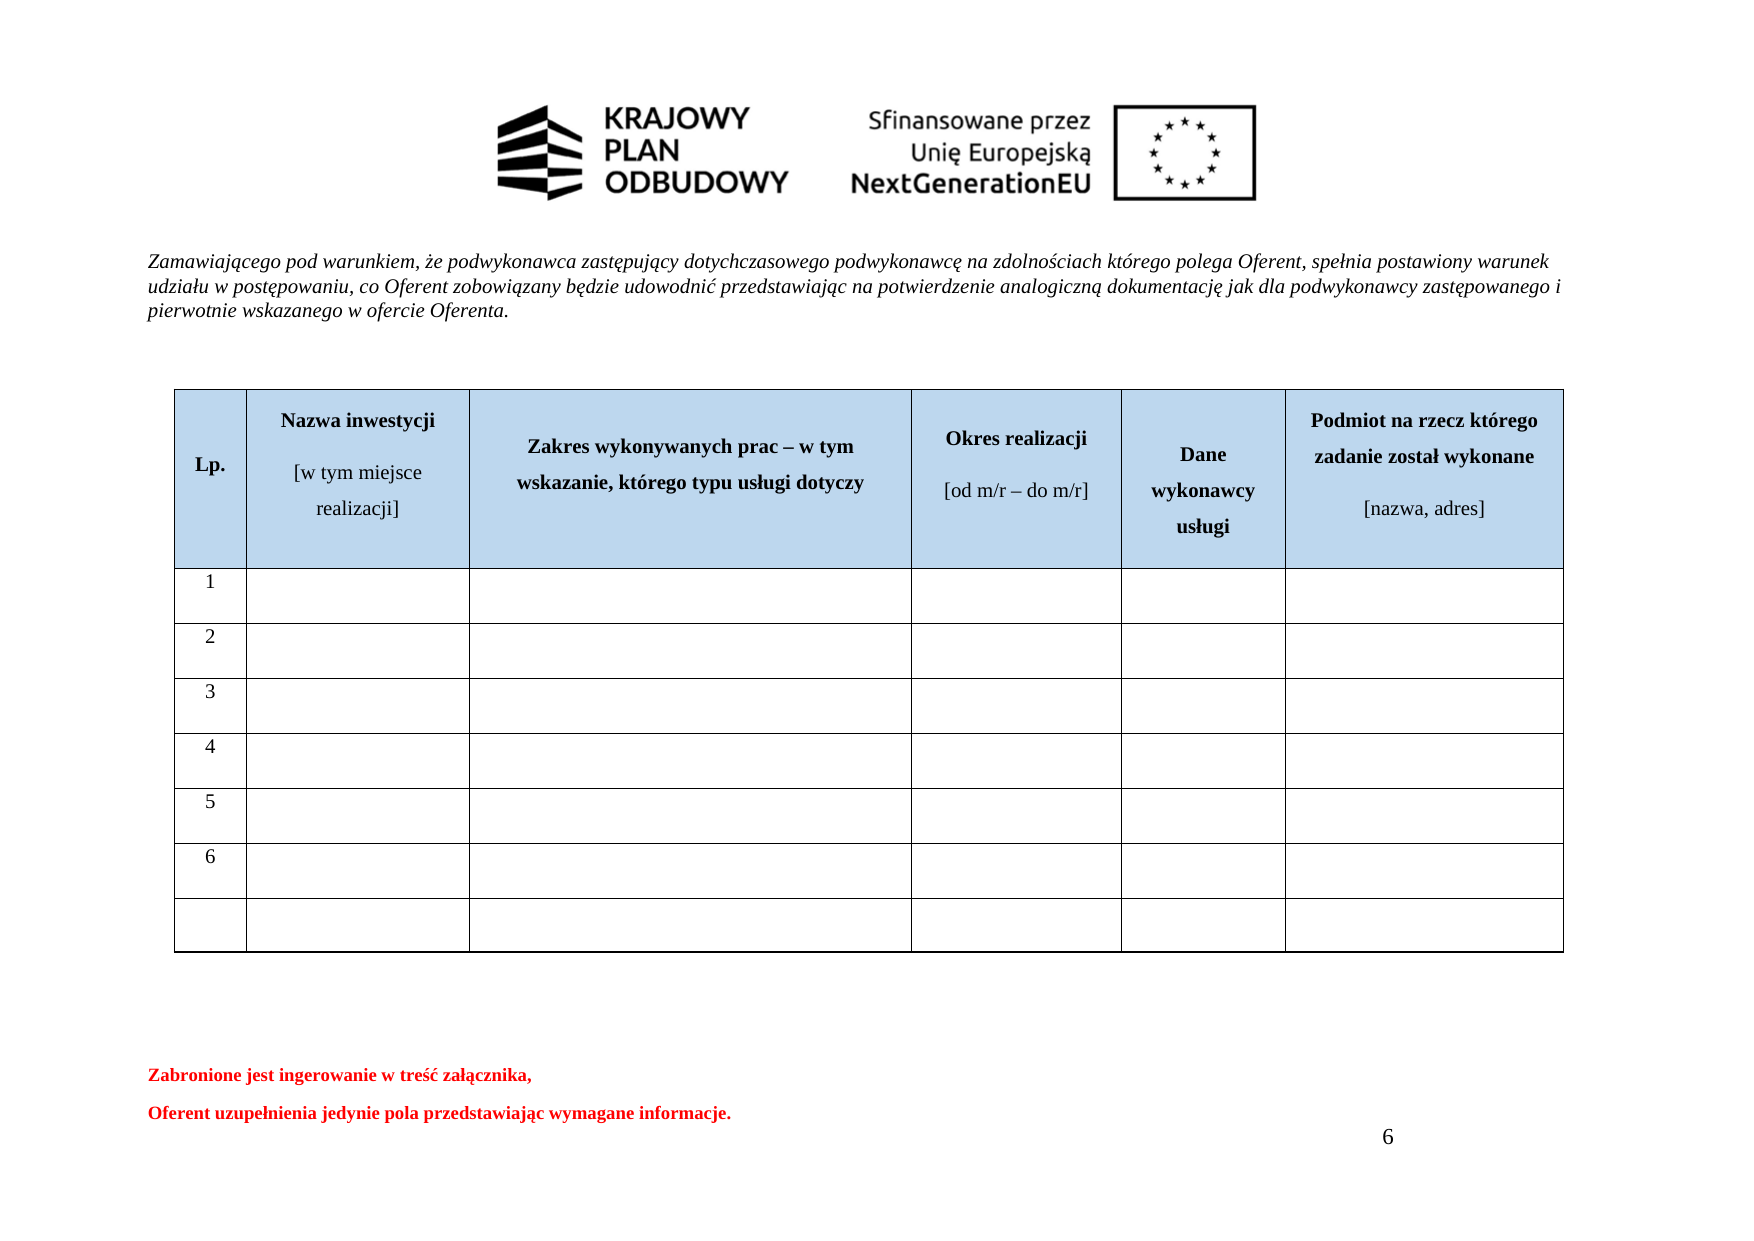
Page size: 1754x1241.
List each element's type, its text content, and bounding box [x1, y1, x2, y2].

table_cell [470, 624, 911, 678]
table_cell 5 [175, 789, 246, 843]
table_cell [247, 569, 469, 623]
table_cell 3 [175, 679, 246, 733]
table_cell [1286, 844, 1563, 898]
table_cell 6 [175, 844, 246, 898]
table_cell [1122, 569, 1285, 623]
table_cell [1286, 624, 1563, 678]
table_cell [1122, 679, 1285, 733]
table_cell [1286, 569, 1563, 623]
table_header Lp. [175, 390, 246, 568]
table_cell 4 [175, 734, 246, 788]
table_cell [1122, 734, 1285, 788]
table_cell [247, 844, 469, 898]
table_cell 2 [175, 624, 246, 678]
table_cell [912, 624, 1121, 678]
table_cell [912, 734, 1121, 788]
table_cell [247, 679, 469, 733]
table_header Podmiot na rzecz którego zadanie został wykonane [nazwa, adres] [1286, 390, 1563, 568]
table_cell [1122, 624, 1285, 678]
table_cell [247, 899, 469, 951]
table_cell [1286, 899, 1563, 951]
table_cell [470, 734, 911, 788]
table_header Nazwa inwestycji [w tym miejsce realizacji] [247, 390, 469, 568]
table_cell [1286, 734, 1563, 788]
table_cell [247, 734, 469, 788]
table_cell [175, 899, 246, 951]
table_cell [470, 899, 911, 951]
table_cell [247, 789, 469, 843]
table_cell [470, 679, 911, 733]
table_cell [912, 569, 1121, 623]
table_cell [470, 844, 911, 898]
table_cell [247, 624, 469, 678]
table_cell [912, 679, 1121, 733]
table_header Zakres wykonywanych prac – w tym wskazanie, którego typu usługi dotyczy [470, 390, 911, 568]
picture [466, 73, 1288, 233]
table_header Dane wykonawcy usługi [1122, 390, 1285, 568]
table_cell [1122, 789, 1285, 843]
table_cell [1286, 789, 1563, 843]
table_header Okres realizacji [od m/r – do m/r] [912, 390, 1121, 568]
table_cell [912, 789, 1121, 843]
table_cell 1 [175, 569, 246, 623]
table_cell [470, 569, 911, 623]
table_cell [1122, 899, 1285, 951]
table_cell [1122, 844, 1285, 898]
table_cell [1286, 679, 1563, 733]
table_cell [912, 844, 1121, 898]
table_cell [470, 789, 911, 843]
table_cell [912, 899, 1121, 951]
